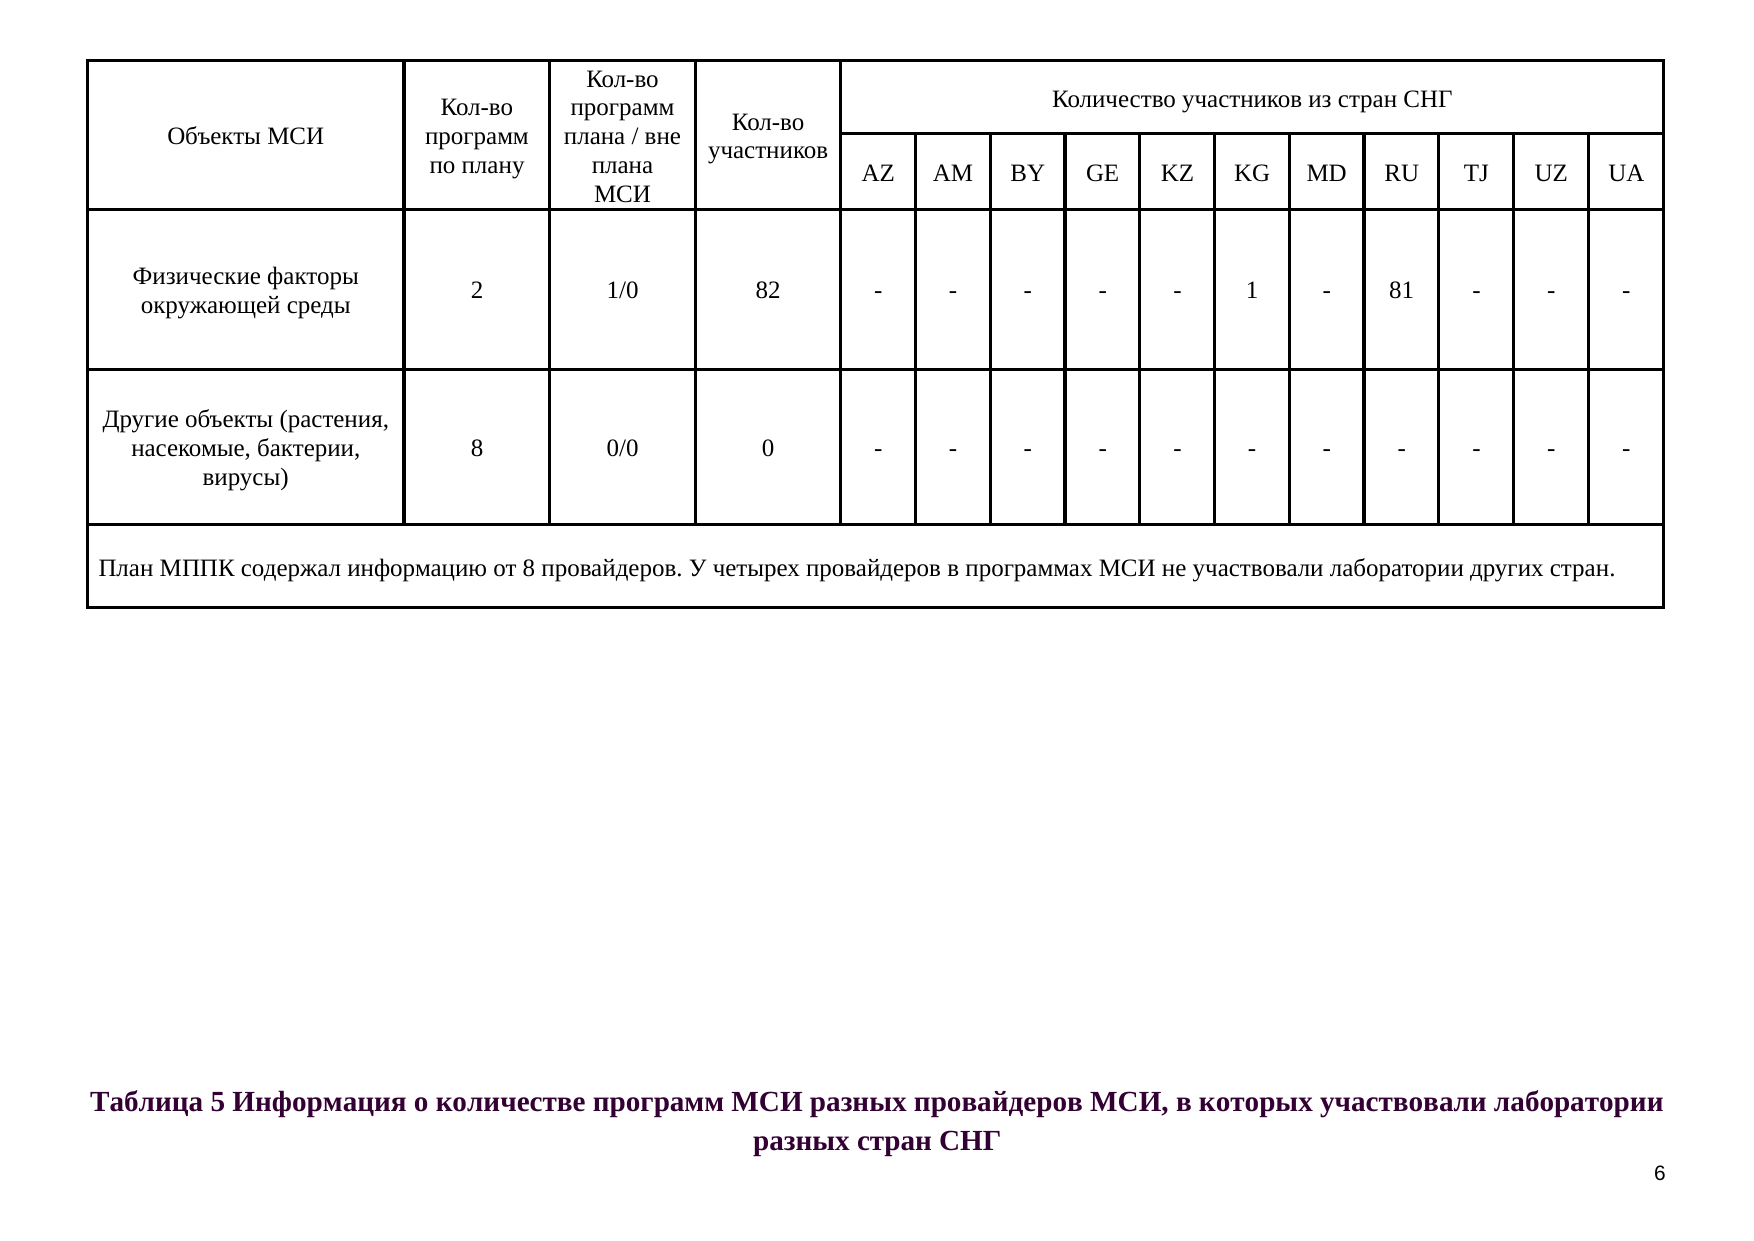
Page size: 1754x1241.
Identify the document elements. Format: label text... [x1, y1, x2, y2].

table_header Кол-во программ плана / вне плана МСИ [551, 62, 694, 207]
table_cell - [1440, 211, 1512, 367]
table_cell 81 [1366, 211, 1437, 367]
table_cell - [1291, 371, 1362, 523]
table_cell 0/0 [551, 371, 694, 523]
table_cell 0 [697, 371, 839, 523]
table_cell RU [1366, 135, 1437, 207]
table_cell - [842, 211, 914, 367]
table_cell KG [1216, 135, 1288, 207]
table_cell - [842, 371, 914, 523]
table_cell Физические факторы окружающей среды [89, 211, 402, 367]
table_cell - [1291, 211, 1362, 367]
table_cell BY [992, 135, 1063, 207]
table_cell 1 [1216, 211, 1288, 367]
table_cell KZ [1141, 135, 1213, 207]
table_cell - [992, 371, 1063, 523]
table_cell GE [1067, 135, 1138, 207]
table_cell - [1515, 211, 1587, 367]
table_cell Другие объекты (растения, насекомые, бактерии, вирусы) [89, 371, 402, 523]
table_cell TJ [1440, 135, 1512, 207]
table_cell - [1440, 371, 1512, 523]
table_cell 2 [406, 211, 548, 367]
table_header Объекты МСИ [89, 62, 402, 207]
table_cell - [1216, 371, 1288, 523]
table_cell AM [917, 135, 989, 207]
table_cell 1/0 [551, 211, 694, 367]
table_cell - [1141, 371, 1213, 523]
table_cell - [1141, 211, 1213, 367]
table_header Кол-во программ по плану [406, 62, 548, 207]
table_cell UA [1590, 135, 1662, 207]
table_cell План МППК содержал информацию от 8 провайдеров. У четырех провайдеров в программах МСИ не участвовали лаборатории других стран. [89, 526, 1662, 606]
table_cell 8 [406, 371, 548, 523]
text Таблица 5 Информация о количестве программ МСИ разных провайдеров МСИ, в которых участвовали лаборатории [89, 1084, 1665, 1118]
table_cell - [1067, 371, 1138, 523]
table_cell - [1590, 371, 1662, 523]
table_cell - [1590, 211, 1662, 367]
text разных стран СНГ [89, 1123, 1665, 1156]
table_header Кол-во участников [697, 62, 839, 207]
table_cell UZ [1515, 135, 1587, 207]
table_cell - [1366, 371, 1437, 523]
table_cell - [992, 211, 1063, 367]
table_cell AZ [842, 135, 914, 207]
table_cell - [917, 211, 989, 367]
table_cell - [1515, 371, 1587, 523]
table_header Количество участников из стран СНГ [842, 62, 1662, 132]
table_cell 82 [697, 211, 839, 367]
table_cell - [917, 371, 989, 523]
table_cell - [1067, 211, 1138, 367]
table_cell MD [1291, 135, 1362, 207]
